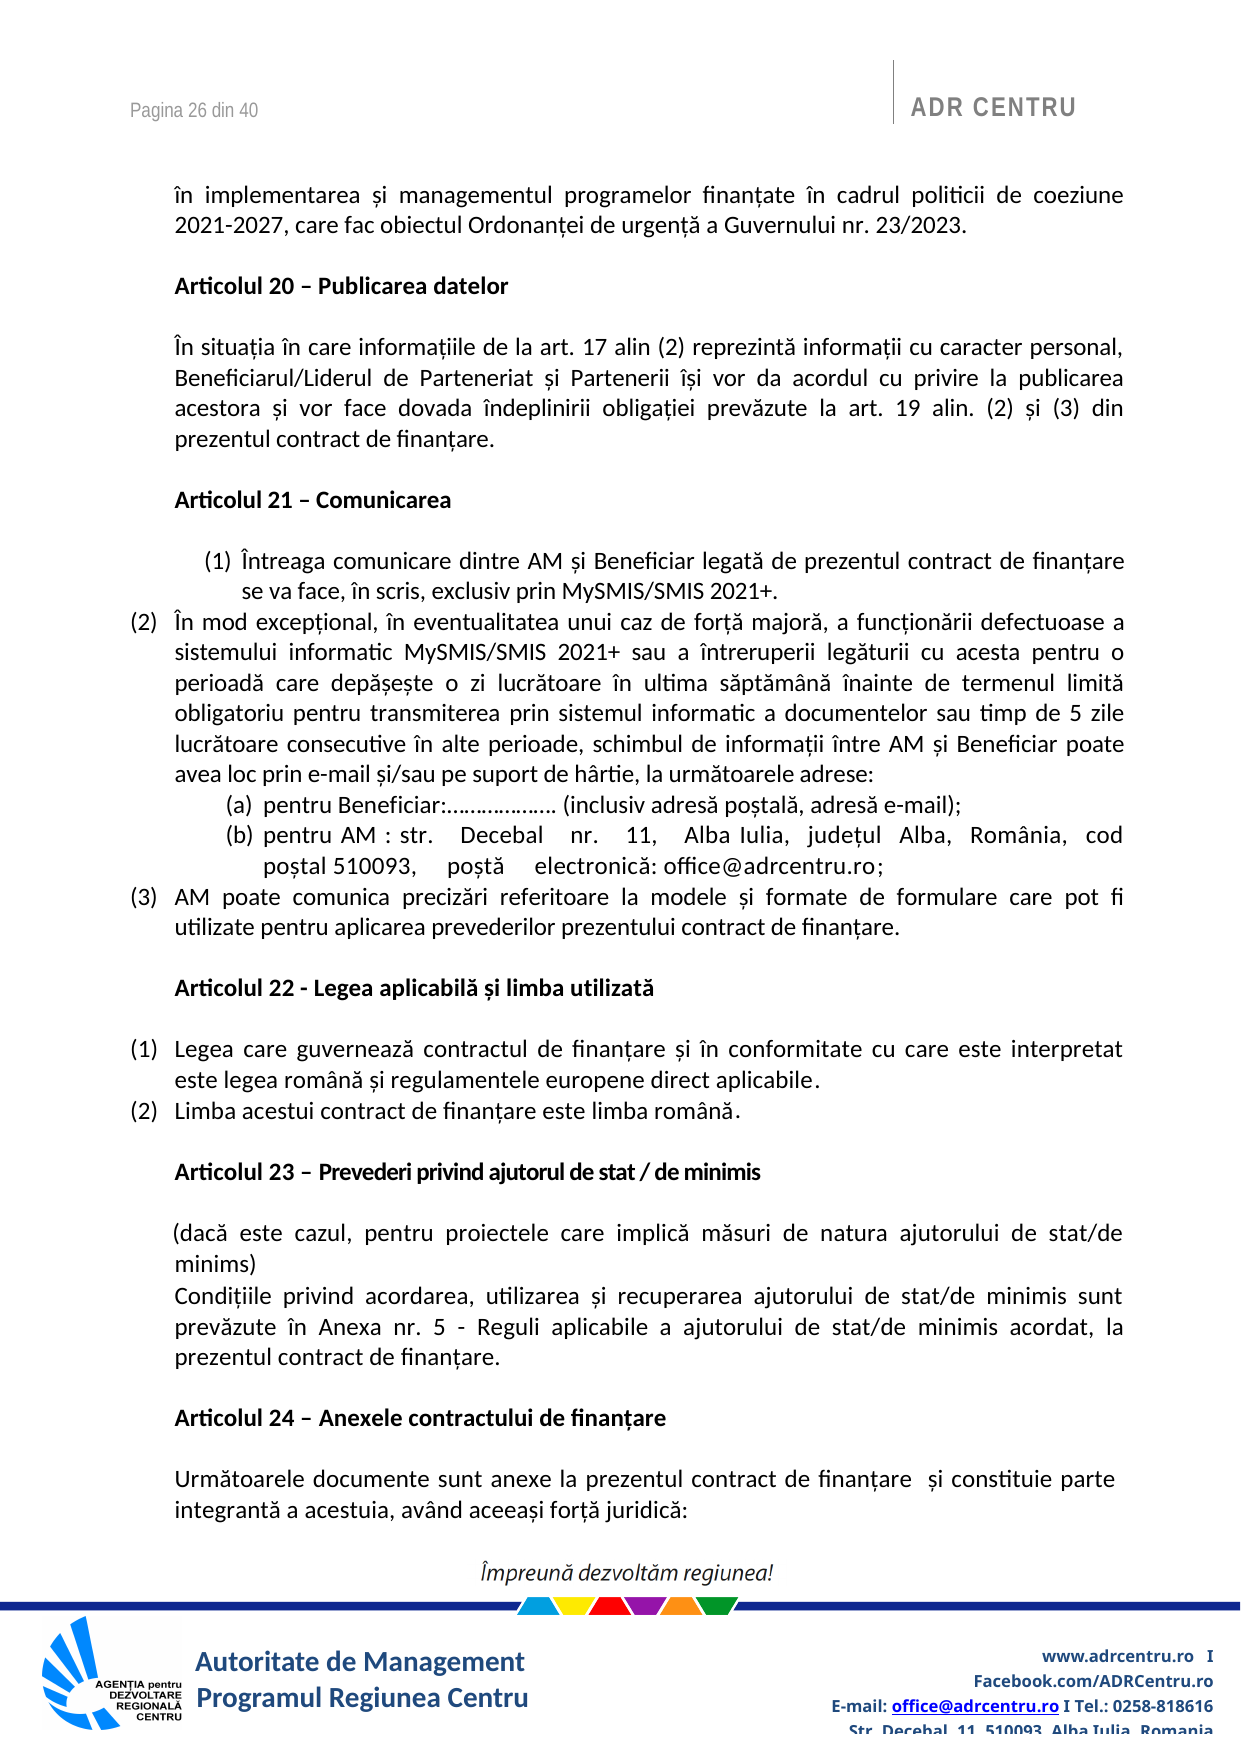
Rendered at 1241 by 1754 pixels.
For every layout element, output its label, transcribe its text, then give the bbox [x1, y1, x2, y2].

list Întreaga comunicare dintre AM și Beneficiar legată de prezentul contract de finanțare se va face, în scris, exclusiv prin MySMIS/SMIS 2021+. [204, 545, 1125, 606]
text În situația în care informațiile de la art. 17 alin (2) reprezintă informații cu caracter personal, Beneficiarul/Liderul de Parteneriat și Partenerii își vor da acordul cu privire la publicarea acestora și vor face dovada îndeplinirii obligației prevăzute la art. 19 alin. (2) și (3) din prezentul contract de finanțare. [174, 331, 1125, 453]
text Articolul 24 – Anexele contractului de finanțare [174, 1402, 1125, 1433]
text Articolul 21 – Comunicarea [174, 484, 1125, 514]
text Condițiile privind acordarea, utilizarea și recuperarea ajutorului de stat/de minimis sunt prevăzute în Anexa nr. 5 - Reguli aplicabile a ajutorului de stat/de minimis acordat, la prezentul contract de finanțare. [174, 1280, 1125, 1372]
list pentru AM : str. Decebal nr. 11, Alba Iulia, județul Alba, România, cod poștal 510093, poștă electronică: office@adrcentru.ro; [225, 820, 1125, 881]
list pentru Beneficiar:………………. (inclusiv adresă poștală, adresă e-mail); [225, 789, 1125, 820]
text Articolul 20 – Publicarea datelor [174, 270, 1125, 301]
list AM poate comunica precizări referitoare la modele și formate de formulare care pot fi utilizate pentru aplicarea prevederilor prezentului contract de finanțare. [130, 881, 1125, 942]
picture [550, 1597, 1241, 1615]
text Următoarele documente sunt anexe la prezentul contract de finanțare și constituie parte integrantă a acestuia, având aceeași forță juridică: [174, 1463, 1117, 1524]
list În mod excepțional, în eventualitatea unui caz de forță majoră, a funcționării defectuoase a sistemului informatic MySMIS/SMIS 2021+ sau a întreruperii legăturii cu acesta pentru o perioadă care depășește o zi lucrătoare în ultima săptămână înainte de termenul limită obligatoriu pentru transmiterea prin sistemul informatic a documentelor sau timp de 5 zile lucrătoare consecutive în alte perioade, schimbul de informații între AM și Beneficiar poate avea loc prin e-mail și/sau pe suport de hârtie, la următoarele adrese: [130, 606, 1125, 789]
list Limba acestui contract de finanțare este limba română. [130, 1094, 1125, 1126]
picture [0, 1597, 526, 1615]
picture [42, 1616, 182, 1730]
list Legea care guvernează contractul de finanțare și în conformitate cu care este interpretat este legea română și regulamentele europene direct aplicabile. [130, 1033, 1125, 1094]
text (dacă este cazul, pentru proiectele care implică măsuri de natura ajutorului de stat/de minims) [172, 1218, 1125, 1279]
picture [467, 1559, 786, 1586]
text Articolul 23 – Prevederi privind ajutorul de stat / de minimis [174, 1157, 1125, 1187]
text Articolul 22 - Legea aplicabilă și limba utilizată [174, 972, 1125, 1003]
